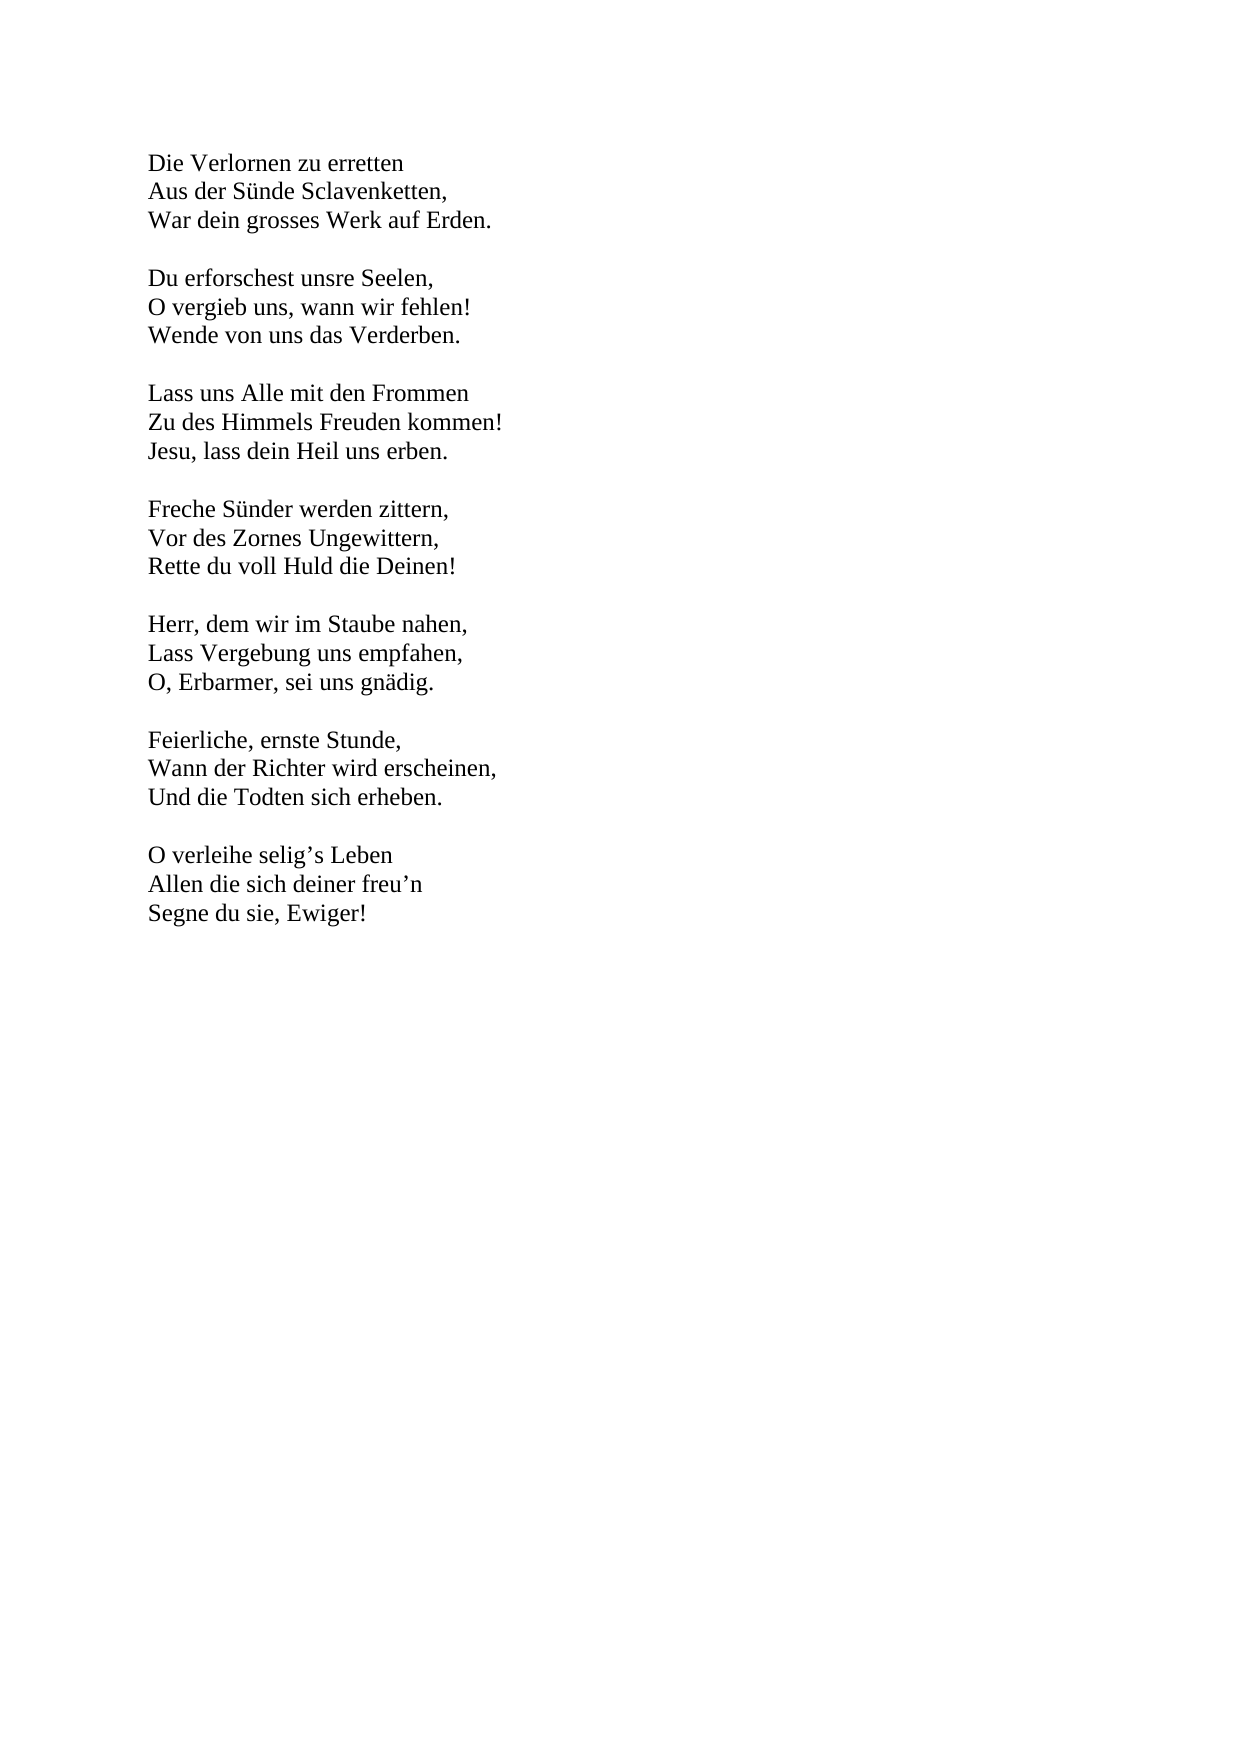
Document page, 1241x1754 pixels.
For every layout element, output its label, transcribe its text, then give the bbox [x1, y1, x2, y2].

text Herr, dem wir im Staube nahen, Lass Vergebung uns empfahen, O, Erbarmer, sei uns gnädig. [148, 609, 1093, 696]
text Lass uns Alle mit den Frommen Zu des Himmels Freuden kommen! Jesu, lass dein Heil uns erben. [148, 378, 1093, 465]
text Du erforschest unsre Seelen, O vergieb uns, wann wir fehlen! Wende von uns das Verderben. [148, 263, 1093, 349]
text Feierliche, ernste Stunde, Wann der Richter wird erscheinen, Und die Todten sich erheben. [148, 725, 1093, 811]
text Freche Sünder werden zittern, Vor des Zornes Ungewittern, Rette du voll Huld die Deinen! [148, 494, 1093, 580]
text Die Verlornen zu erretten Aus der Sünde Sclavenketten, War dein grosses Werk auf Erden. [148, 148, 1093, 234]
text O verleihe selig’s Leben Allen die sich deiner freu’n Segne du sie, Ewiger! [148, 840, 1093, 926]
